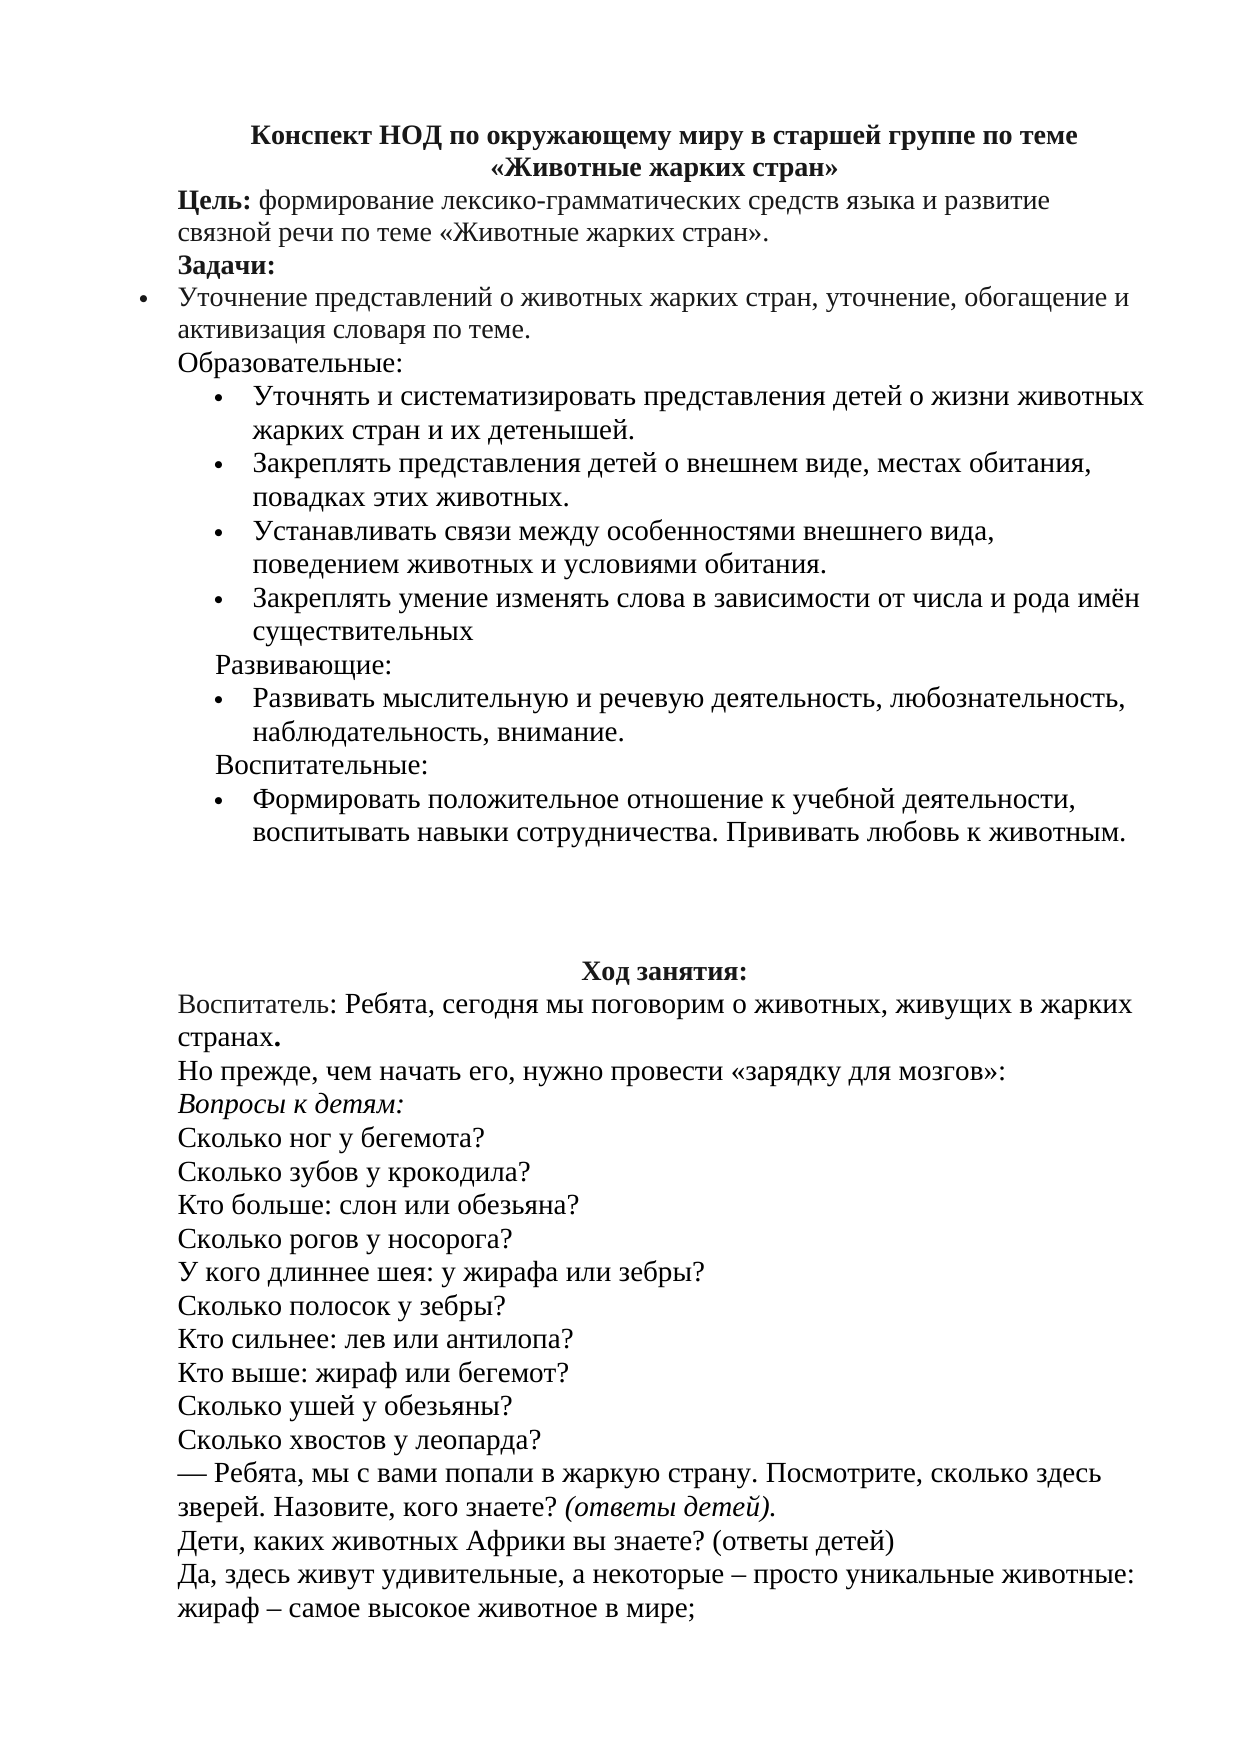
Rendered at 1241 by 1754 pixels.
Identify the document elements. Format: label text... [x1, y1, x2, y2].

list Закреплять представления детей о внешнем виде, местах обитания, повадках этих животных. [215, 446, 1152, 513]
text Воспитатель: Ребята, сегодня мы поговорим о животных, живущих в жарких странах. [177, 986, 1152, 1053]
text Развивающие: [215, 647, 1152, 680]
list Развивать мыслительную и речевую деятельность, любознательность, наблюдательность, внимание. [215, 680, 1152, 747]
text Образовательные: [177, 345, 1152, 378]
text Задачи: [177, 248, 1152, 280]
list Устанавливать связи между особенностями внешнего вида, поведением животных и условиями обитания. [215, 513, 1152, 580]
list Закреплять умение изменять слова в зависимости от числа и рода имён существительных [215, 580, 1152, 647]
list Уточнять и систематизировать представления детей о жизни животных жарких стран и их детенышей. [215, 378, 1152, 446]
list Формировать положительное отношение к учебной деятельности, воспитывать навыки сотрудничества. Прививать любовь к животным. [215, 781, 1152, 848]
text Ход занятия: [177, 954, 1152, 986]
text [177, 1523, 1152, 1623]
list Уточнение представлений о животных жарких стран, уточнение, обогащение и активизация словаря по теме. [140, 280, 1152, 345]
text Цель: формирование лексико-грамматических средств языка и развитие связной речи по теме «Животные жарких стран». [177, 183, 1152, 248]
text — Ребята, мы с вами попали в жаркую страну. Посмотрите, сколько здесь зверей. Назовите, кого знаете? (ответы детей). [177, 1456, 1152, 1523]
text Конспект НОД по окружающему миру в старшей группе по теме «Животные жарких стран» [177, 118, 1152, 183]
text Воспитательные: [215, 747, 1152, 781]
text Но прежде, чем начать его, нужно провести «зарядку для мозгов»: Вопросы к детям: Сколько ног у бегемота? Сколько зубов у крокодила? Кто больше: слон или обезьяна? Сколько рогов у носорога? У кого длиннее шея: у жирафа или зебры? Сколько полосок у зебры? Кто сильнее: лев или антилопа? Кто выше: жираф или бегемот? Сколько ушей у обезьяны? Сколько хвостов у леопарда? [177, 1053, 1152, 1456]
